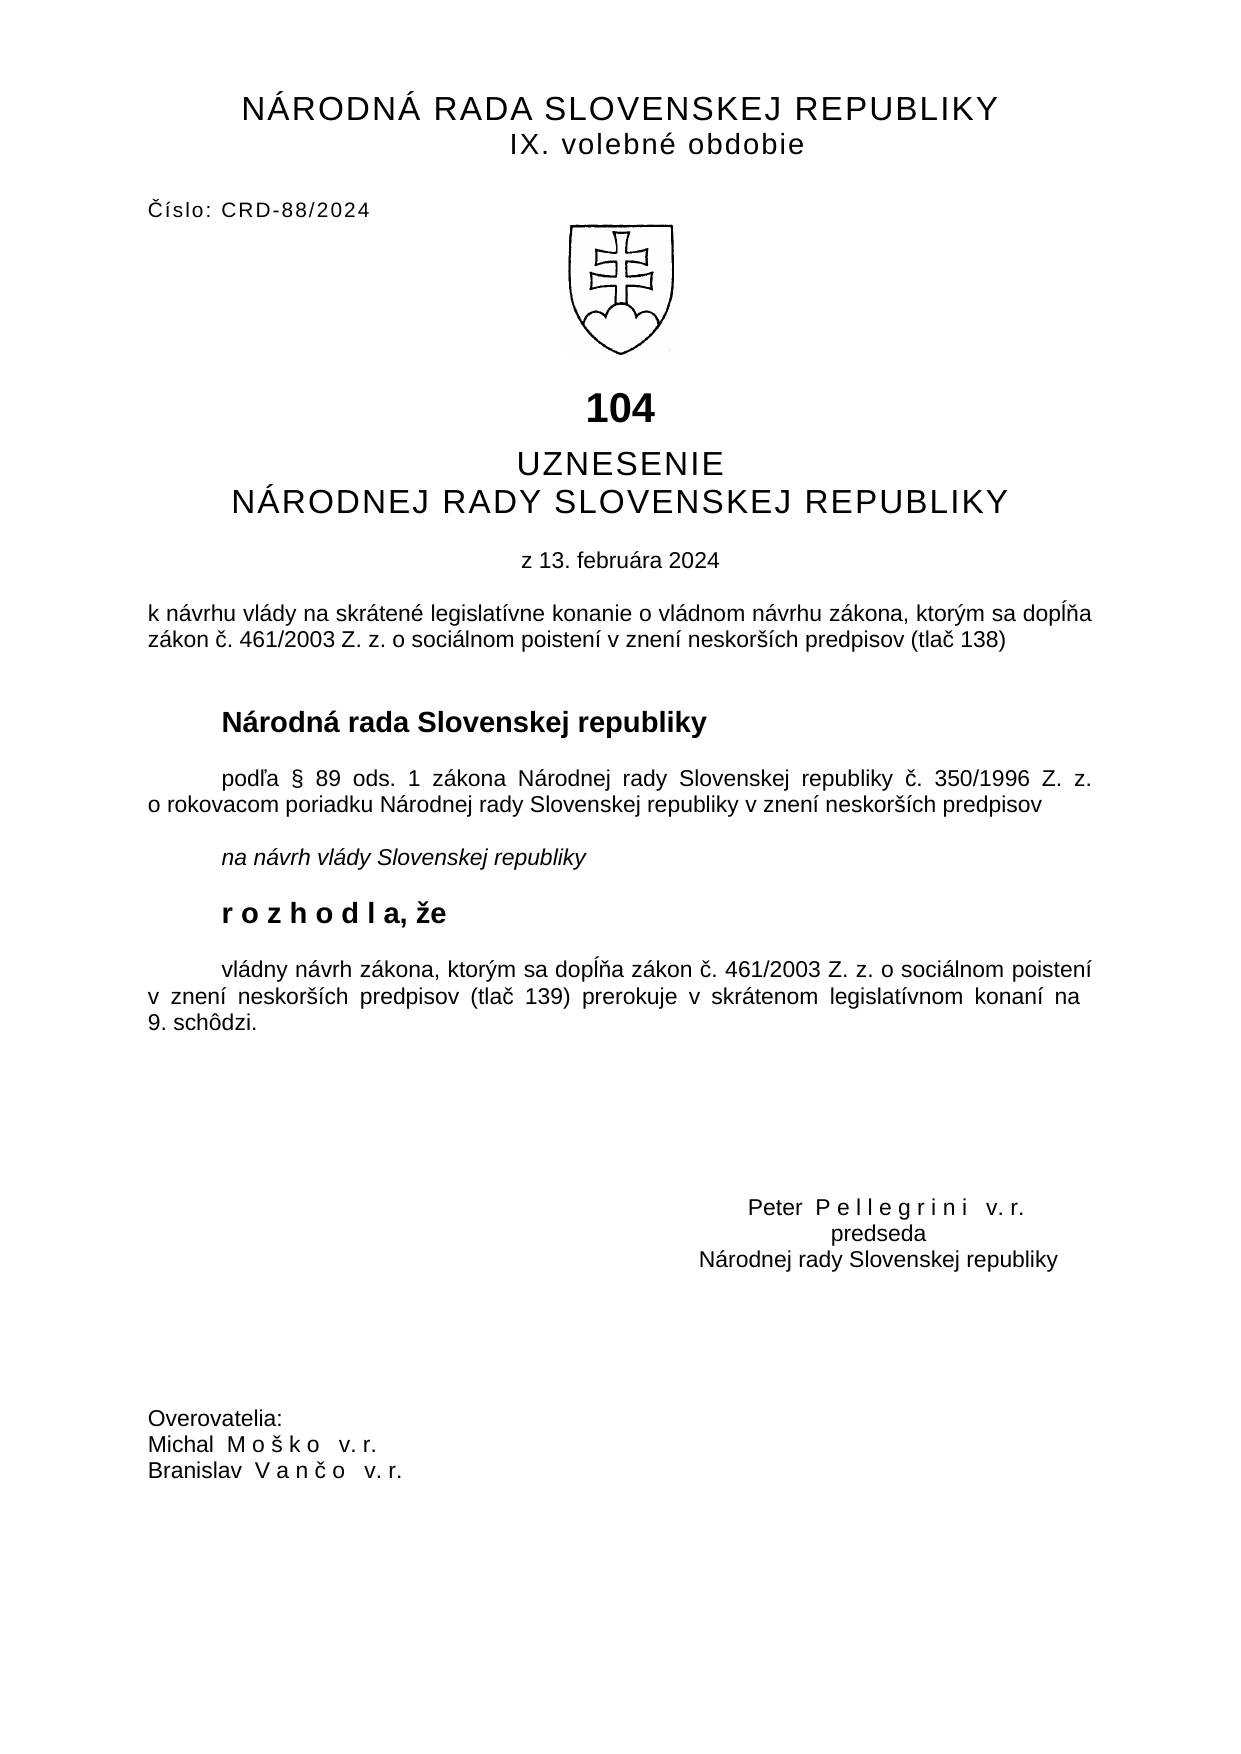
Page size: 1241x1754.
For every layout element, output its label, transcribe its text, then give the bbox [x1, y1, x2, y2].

text r o z h o d l a, že [148, 897, 1092, 930]
list vládny návrh zákona, ktorým sa dopĺňa zákon č. 461/2003 Z. z. o sociálnom poistení v znení neskorších predpisov (tlač 139) prerokuje v skrátenom legislatívnom konaní na 9. schôdzi. [148, 956, 1092, 1036]
subtitle NÁRODNEJ RADY SLOVENSKEJ REPUBLIKY [148, 482, 1092, 520]
subtitle UZNESENIE [148, 443, 1092, 482]
text Peter P e l l e g r i n i v. r. [674, 1194, 1092, 1220]
picture [563, 221, 677, 358]
text podľa § 89 ods. 1 zákona Národnej rady Slovenskej republiky č. 350/1996 Z. z. o rokovacom poriadku Národnej rady Slovenskej republiky v znení neskorších predpisov [148, 765, 1092, 817]
text Michal M o š k o v. r. [148, 1431, 1092, 1457]
text predseda [748, 1220, 1092, 1246]
subtitle IX. volebné obdobie [148, 127, 1092, 161]
text Číslo: CRD-88/2024 [148, 198, 1092, 222]
text na návrh vlády Slovenskej republiky [148, 844, 1092, 870]
text Národnej rady Slovenskej republiky [664, 1246, 1092, 1273]
text z 13. februára 2024 [148, 547, 1092, 573]
list k návrhu vlády na skrátené legislatívne konanie o vládnom návrhu zákona, ktorým sa dopĺňa zákon č. 461/2003 Z. z. o sociálnom poistení v znení neskorších predpisov (tlač 138) [148, 599, 1092, 652]
text Národná rada Slovenskej republiky [148, 705, 1092, 738]
text Overovatelia: [148, 1404, 1092, 1431]
text 104 [148, 383, 1092, 431]
subtitle NÁRODNÁ RADA SLOVENSKEJ REPUBLIKY [148, 89, 1092, 127]
text Branislav V a n č o v. r. [148, 1457, 1092, 1483]
